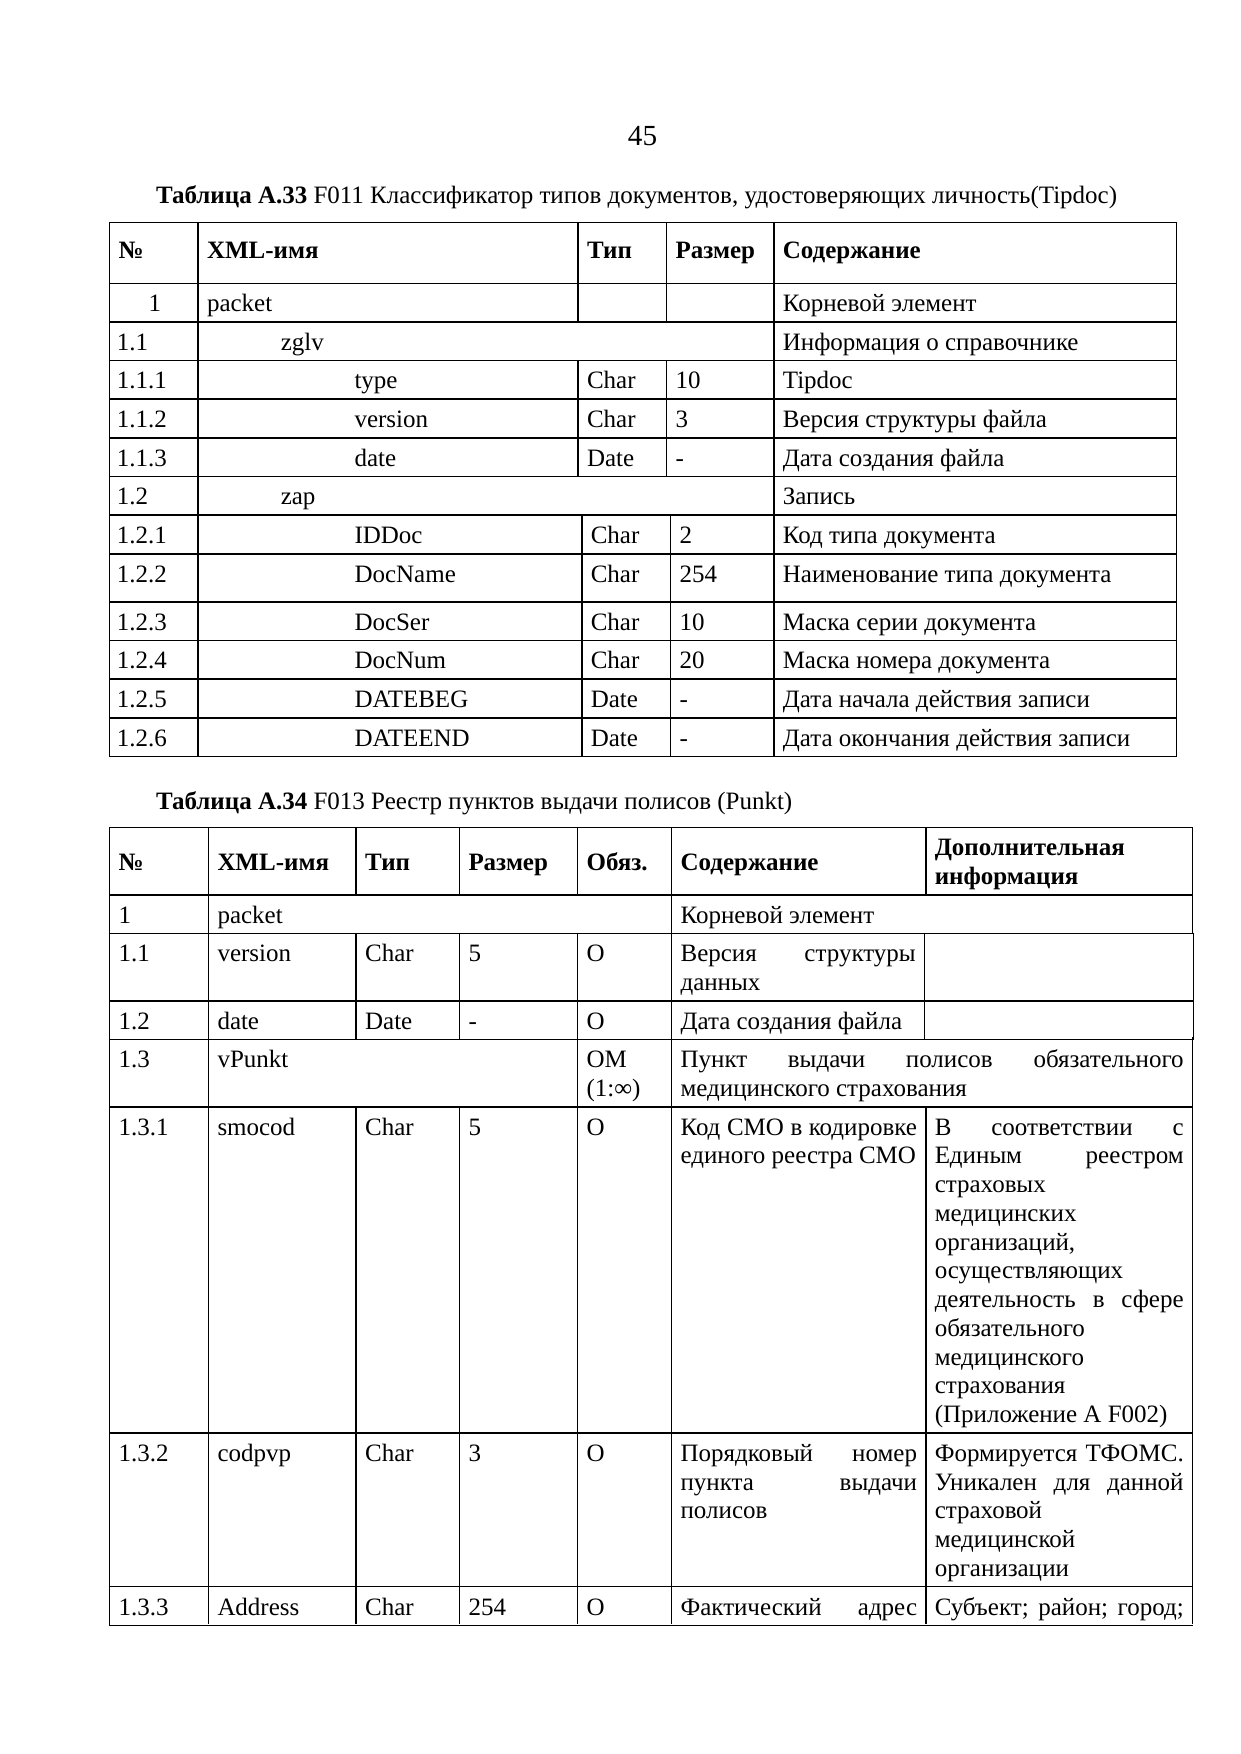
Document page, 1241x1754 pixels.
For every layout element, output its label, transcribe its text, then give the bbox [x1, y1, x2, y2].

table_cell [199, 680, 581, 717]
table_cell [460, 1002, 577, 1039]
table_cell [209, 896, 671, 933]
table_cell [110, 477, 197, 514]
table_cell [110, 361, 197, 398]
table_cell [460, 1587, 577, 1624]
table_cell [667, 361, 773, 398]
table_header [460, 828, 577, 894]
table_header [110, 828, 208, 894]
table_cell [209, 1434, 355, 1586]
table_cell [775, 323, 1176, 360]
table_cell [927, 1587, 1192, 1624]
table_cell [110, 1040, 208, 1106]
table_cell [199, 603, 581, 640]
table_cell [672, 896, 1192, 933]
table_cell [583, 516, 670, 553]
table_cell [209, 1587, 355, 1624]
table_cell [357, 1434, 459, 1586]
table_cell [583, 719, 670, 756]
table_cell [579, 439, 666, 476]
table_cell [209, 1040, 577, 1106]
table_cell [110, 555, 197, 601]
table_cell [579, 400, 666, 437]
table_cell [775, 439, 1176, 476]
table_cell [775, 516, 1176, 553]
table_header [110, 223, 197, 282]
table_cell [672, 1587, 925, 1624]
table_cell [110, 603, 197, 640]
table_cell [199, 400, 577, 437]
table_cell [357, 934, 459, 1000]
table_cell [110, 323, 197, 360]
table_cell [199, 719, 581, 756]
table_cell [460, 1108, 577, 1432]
list F011 Классификатор типов документов, удостоверяющих личность(Tipdoc) [156, 180, 1166, 209]
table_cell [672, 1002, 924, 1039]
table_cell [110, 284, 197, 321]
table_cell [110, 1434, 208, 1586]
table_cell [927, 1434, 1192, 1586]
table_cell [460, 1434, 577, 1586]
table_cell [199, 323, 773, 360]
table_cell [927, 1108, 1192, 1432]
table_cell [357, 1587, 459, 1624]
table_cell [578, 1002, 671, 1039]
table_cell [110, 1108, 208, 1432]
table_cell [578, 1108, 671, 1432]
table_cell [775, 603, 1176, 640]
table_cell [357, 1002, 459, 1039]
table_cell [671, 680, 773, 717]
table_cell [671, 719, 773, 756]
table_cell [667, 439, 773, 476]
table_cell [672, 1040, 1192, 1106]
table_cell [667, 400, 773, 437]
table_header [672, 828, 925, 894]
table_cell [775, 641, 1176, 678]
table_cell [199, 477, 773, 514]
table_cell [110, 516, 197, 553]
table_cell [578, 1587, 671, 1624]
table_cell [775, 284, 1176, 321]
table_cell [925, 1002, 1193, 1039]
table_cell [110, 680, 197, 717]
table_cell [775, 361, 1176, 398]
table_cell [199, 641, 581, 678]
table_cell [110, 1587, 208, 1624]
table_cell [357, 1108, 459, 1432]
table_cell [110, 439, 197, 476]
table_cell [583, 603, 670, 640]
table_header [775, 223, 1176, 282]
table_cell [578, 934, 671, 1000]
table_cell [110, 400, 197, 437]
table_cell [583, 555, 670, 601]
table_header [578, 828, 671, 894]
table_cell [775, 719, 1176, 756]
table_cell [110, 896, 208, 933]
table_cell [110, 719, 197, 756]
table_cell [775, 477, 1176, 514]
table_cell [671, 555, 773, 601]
list F013 Реестр пунктов выдачи полисов (Punkt) [156, 786, 1166, 814]
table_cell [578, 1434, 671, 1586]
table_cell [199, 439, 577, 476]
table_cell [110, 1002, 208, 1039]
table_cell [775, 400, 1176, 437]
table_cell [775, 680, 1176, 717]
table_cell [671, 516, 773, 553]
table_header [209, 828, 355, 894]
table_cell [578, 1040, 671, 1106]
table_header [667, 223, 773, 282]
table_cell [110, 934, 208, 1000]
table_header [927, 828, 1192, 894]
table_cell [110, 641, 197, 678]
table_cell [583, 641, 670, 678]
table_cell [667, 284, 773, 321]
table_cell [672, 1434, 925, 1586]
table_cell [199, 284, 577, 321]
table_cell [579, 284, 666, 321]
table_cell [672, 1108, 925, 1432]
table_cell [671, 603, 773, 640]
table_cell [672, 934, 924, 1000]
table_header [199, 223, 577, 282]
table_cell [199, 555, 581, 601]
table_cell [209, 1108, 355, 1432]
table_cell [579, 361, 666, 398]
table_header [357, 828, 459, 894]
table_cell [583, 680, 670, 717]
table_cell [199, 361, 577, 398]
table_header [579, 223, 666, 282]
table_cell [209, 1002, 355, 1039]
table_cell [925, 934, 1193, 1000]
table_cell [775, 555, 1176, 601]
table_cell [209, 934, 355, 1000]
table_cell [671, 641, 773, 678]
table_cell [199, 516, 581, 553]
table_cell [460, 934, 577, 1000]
